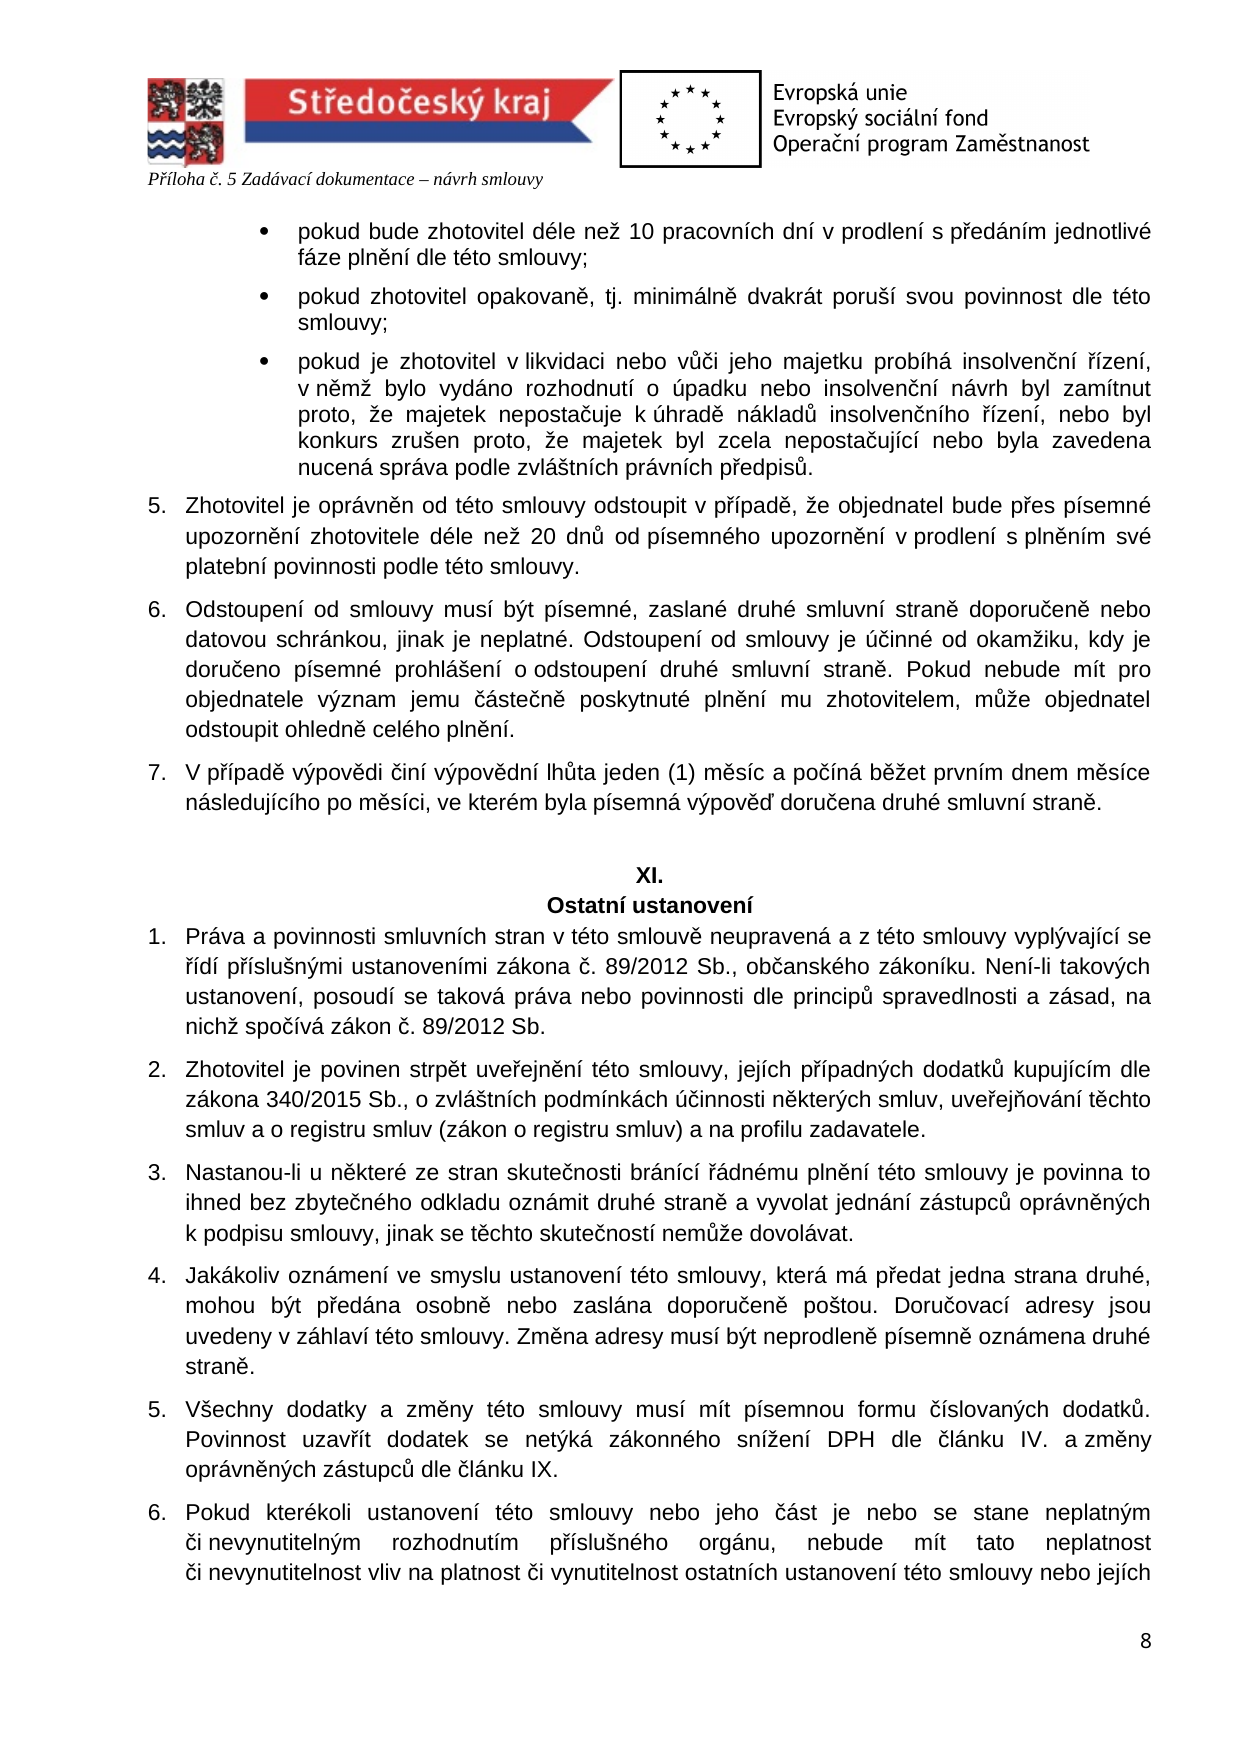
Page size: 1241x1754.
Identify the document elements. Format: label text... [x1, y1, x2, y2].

list Zhotovitel je oprávněn od této smlouvy odstoupit v případě, že objednatel bude přes písemné upozornění zhotovitele déle než 20 dnů od písemného upozornění v prodlení s plněním své platební povinnosti podle této smlouvy. [148, 492, 1152, 579]
list V případě výpovědi činí výpovědní lhůta jeden (1) měsíc a počíná běžet prvním dnem měsíce následujícího po měsíci, ve kterém byla písemná výpověď doručena druhé smluvní straně. [148, 759, 1152, 816]
list Zhotovitel je povinen strpět uveřejnění této smlouvy, jejích případných dodatků kupujícím dle zákona 340/2015 Sb., o zvláštních podmínkách účinnosti některých smluv, uveřejňování těchto smluv a o registru smluv (zákon o registru smluv) a na profilu zadavatele. [148, 1056, 1152, 1143]
text Ostatní ustanovení [148, 892, 1152, 919]
list pokud zhotovitel opakovaně, tj. minimálně dvakrát poruší svou povinnost dle této smlouvy; [260, 283, 1152, 336]
list pokud bude zhotovitel déle než 10 pracovních dní v prodlení s předáním jednotlivé fáze plnění dle této smlouvy; [260, 218, 1152, 271]
list Práva a povinnosti smluvních stran v této smlouvě neupravená a z této smlouvy vyplývající se řídí příslušnými ustanoveními zákona č. 89/2012 Sb., občanského zákoníku. Není-li takových ustanovení, posoudí se taková práva nebo povinnosti dle principů spravedlnosti a zásad, na nichž spočívá zákon č. 89/2012 Sb. [148, 923, 1152, 1040]
picture [147, 78, 615, 168]
list Jakákoliv oznámení ve smyslu ustanovení této smlouvy, která má předat jedna strana druhé, mohou být předána osobně nebo zaslána doporučeně poštou. Doručovací adresy jsou uvedeny v záhlaví této smlouvy. Změna adresy musí být neprodleně písemně oznámena druhé straně. [148, 1262, 1152, 1379]
list Nastanou-li u některé ze stran skutečnosti bránící řádnému plnění této smlouvy je povinna to ihned bez zbytečného odkladu oznámit druhé straně a vyvolat jednání zástupců oprávněných k podpisu smlouvy, jinak se těchto skutečností nemůže dovolávat. [148, 1159, 1152, 1246]
text XI. [148, 862, 1152, 889]
picture [619, 70, 1090, 168]
list pokud je zhotovitel v likvidaci nebo vůči jeho majetku probíhá insolvenční řízení, v němž bylo vydáno rozhodnutí o úpadku nebo insolvenční návrh byl zamítnut proto, že majetek nepostačuje k úhradě nákladů insolvenčního řízení, nebo byl konkurs zrušen proto, že majetek byl zcela nepostačující nebo byla zavedena nucená správa podle zvláštních právních předpisů. [260, 348, 1152, 480]
list Odstoupení od smlouvy musí být písemné, zaslané druhé smluvní straně doporučeně nebo datovou schránkou, jinak je neplatné. Odstoupení od smlouvy je účinné od okamžiku, kdy je doručeno písemné prohlášení o odstoupení druhé smluvní straně. Pokud nebude mít pro objednatele význam jemu částečně poskytnuté plnění mu zhotovitelem, může objednatel odstoupit ohledně celého plnění. [148, 596, 1152, 743]
list Všechny dodatky a změny této smlouvy musí mít písemnou formu číslovaných dodatků. Povinnost uzavřít dodatek se netýká zákonného snížení DPH dle článku IV. a změny oprávněných zástupců dle článku IX. [148, 1396, 1152, 1482]
